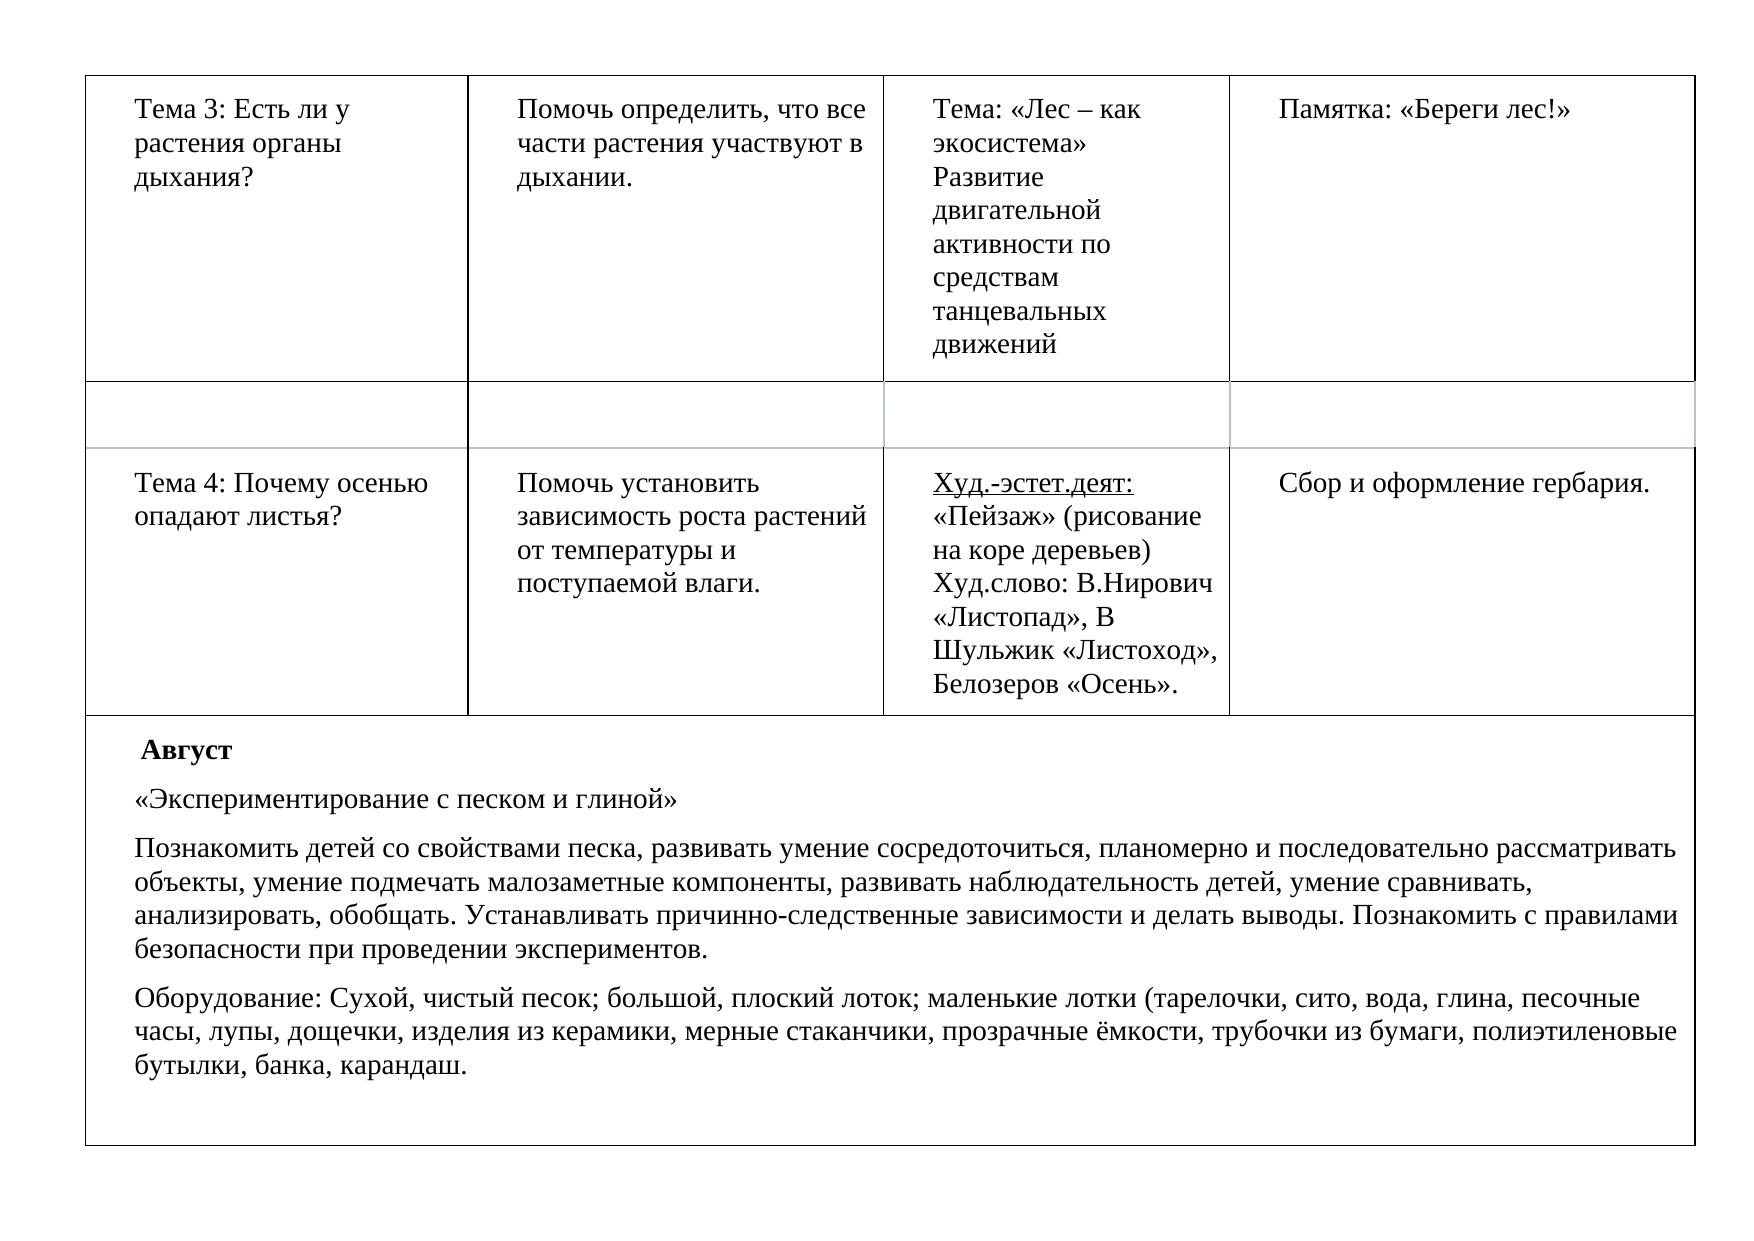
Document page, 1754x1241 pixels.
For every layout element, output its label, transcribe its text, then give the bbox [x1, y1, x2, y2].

table_cell Худ.-эстет.деят: «Пейзаж» (рисование на коре деревьев) Худ.слово: В.Нирович «Листопад», В Шульжик «Листоход», Белозеров «Осень». [884, 449, 1229, 715]
table_cell [469, 382, 883, 447]
table_cell [1231, 382, 1694, 447]
table_cell [86, 382, 467, 447]
table_cell Памятка: «Береги лес!» [1230, 76, 1694, 381]
table_cell Сбор и оформление гербария. [1230, 449, 1694, 715]
table_cell Тема 3: Есть ли у растения органы дыхания? [86, 76, 467, 381]
table_cell Помочь установить зависимость роста растений от температуры и поступаемой влаги. [469, 449, 883, 715]
table_cell [885, 382, 1229, 447]
table_cell Помочь определить, что все части растения участвуют в дыхании. [469, 76, 883, 381]
table_cell Тема: «Лес – как экосистема» Развитие двигательной активности по средствам танцевальных движений [884, 76, 1229, 381]
table_cell Август «Экспериментирование с песком и глиной» Познакомить детей со свойствами песка, развивать умение сосредоточиться, планомерно и последовательно рассматривать объекты, умение подмечать малозаметные компоненты, развивать наблюдательность детей, умение сравнивать, анализировать, обобщать. Устанавливать причинно-следственные зависимости и делать выводы. Познакомить с правилами безопасности при проведении экспериментов. Оборудование: Сухой, чистый песок; большой, плоский лоток; маленькие лотки (тарелочки, сито, вода, глина, песочные часы, лупы, дощечки, изделия из керамики, мерные стаканчики, прозрачные ёмкости, трубочки из бумаги, полиэтиленовые бутылки, банка, карандаш. [86, 716, 1694, 1145]
table_cell Тема 4: Почему осенью опадают листья? [86, 449, 467, 715]
